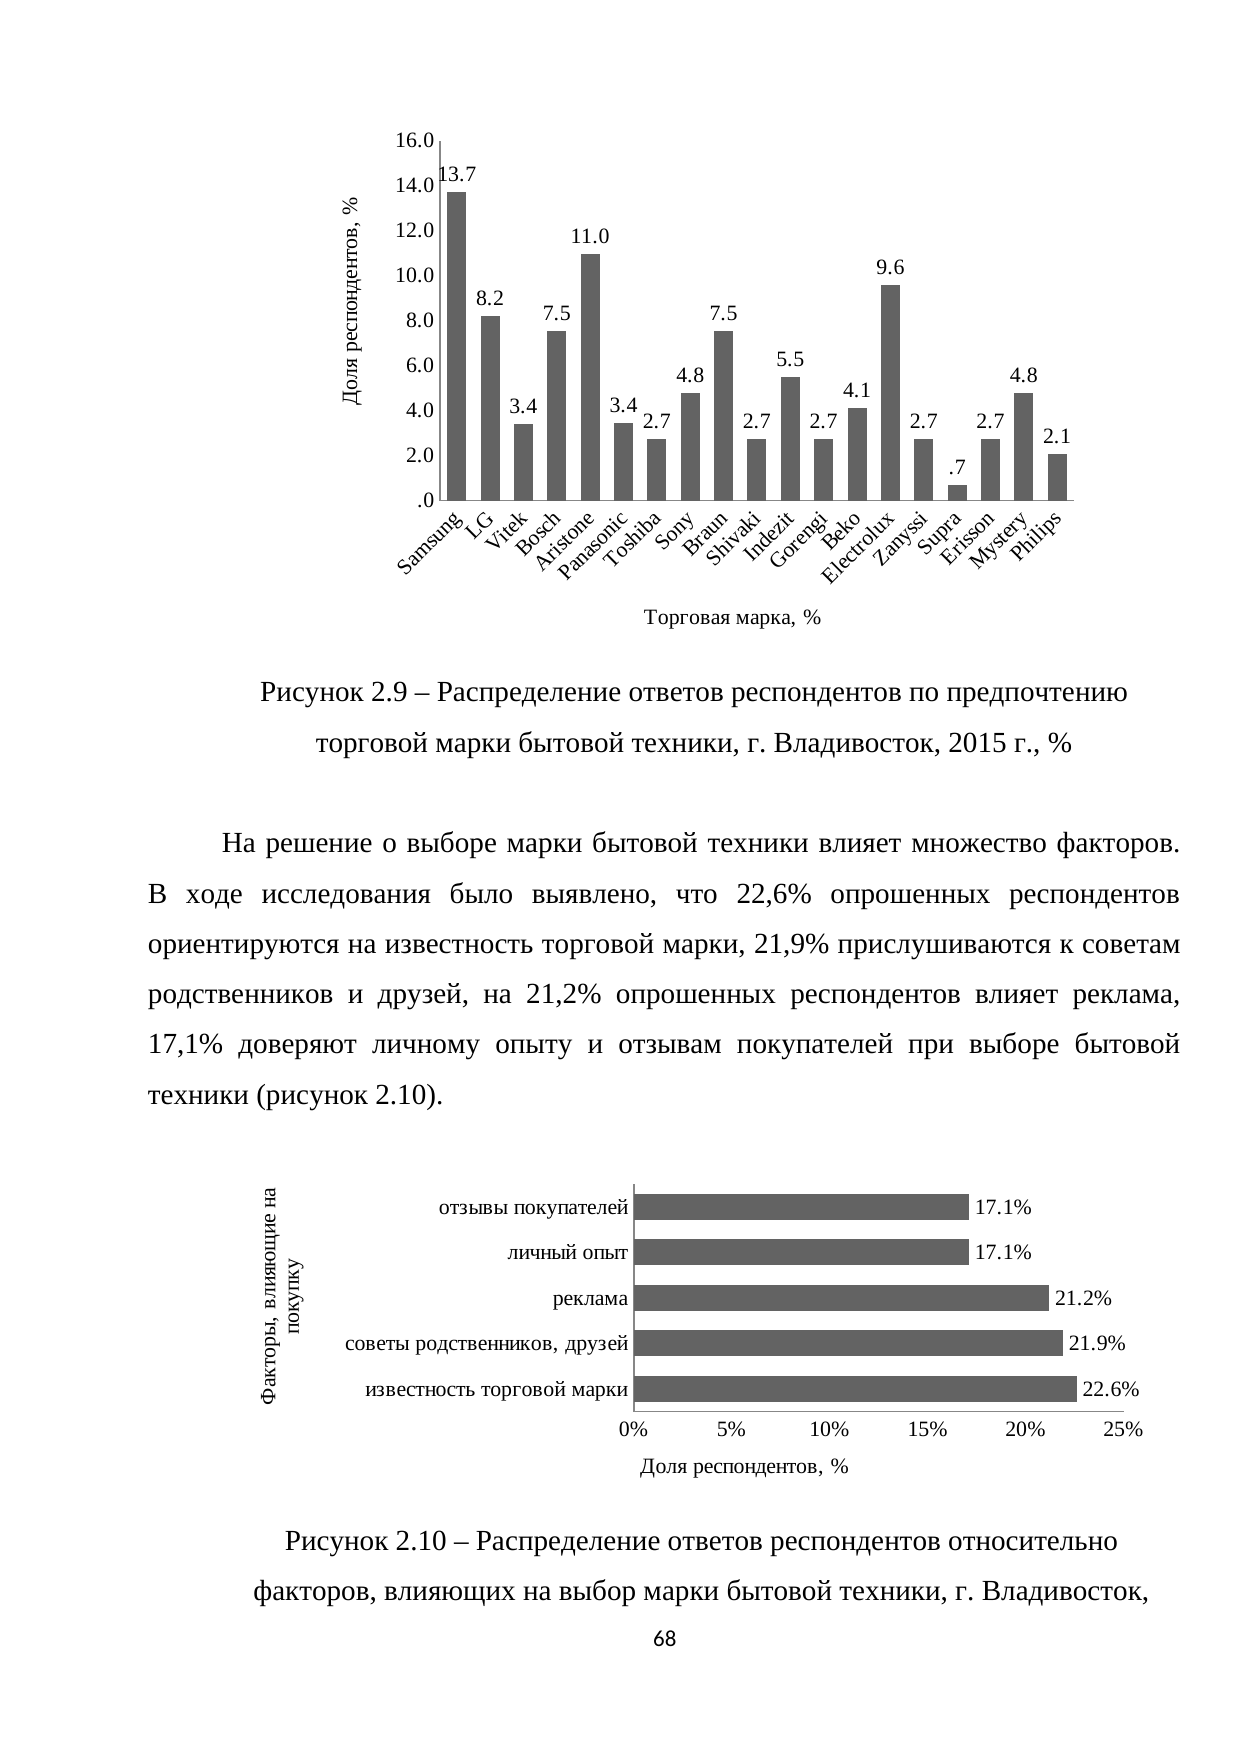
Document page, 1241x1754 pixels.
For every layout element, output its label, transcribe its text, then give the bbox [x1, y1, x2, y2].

text Рисунок 2.9 – Распределение ответов респондентов по предпочтению [207, 674, 1181, 708]
text факторов, влияющих на выбор марки бытовой техники, г. Владивосток, [222, 1573, 1181, 1607]
text Рисунок 2.10 – Распределение ответов респондентов относительно [222, 1523, 1181, 1557]
text На решение о выборе марки бытовой техники влияет множество факторов. В ходе исследования было выявлено, что 22,6% опрошенных респондентов ориентируются на известность торговой марки, 21,9% прислушиваются к советам родственников и друзей, на 21,2% опрошенных респондентов влияет реклама, 17,1% доверяют личному опыту и отзывам покупателей при выборе бытовой техники (рисунок 2.10). [148, 825, 1181, 1111]
text торговой марки бытовой техники, г. Владивосток, 2015 г., % [207, 725, 1181, 758]
